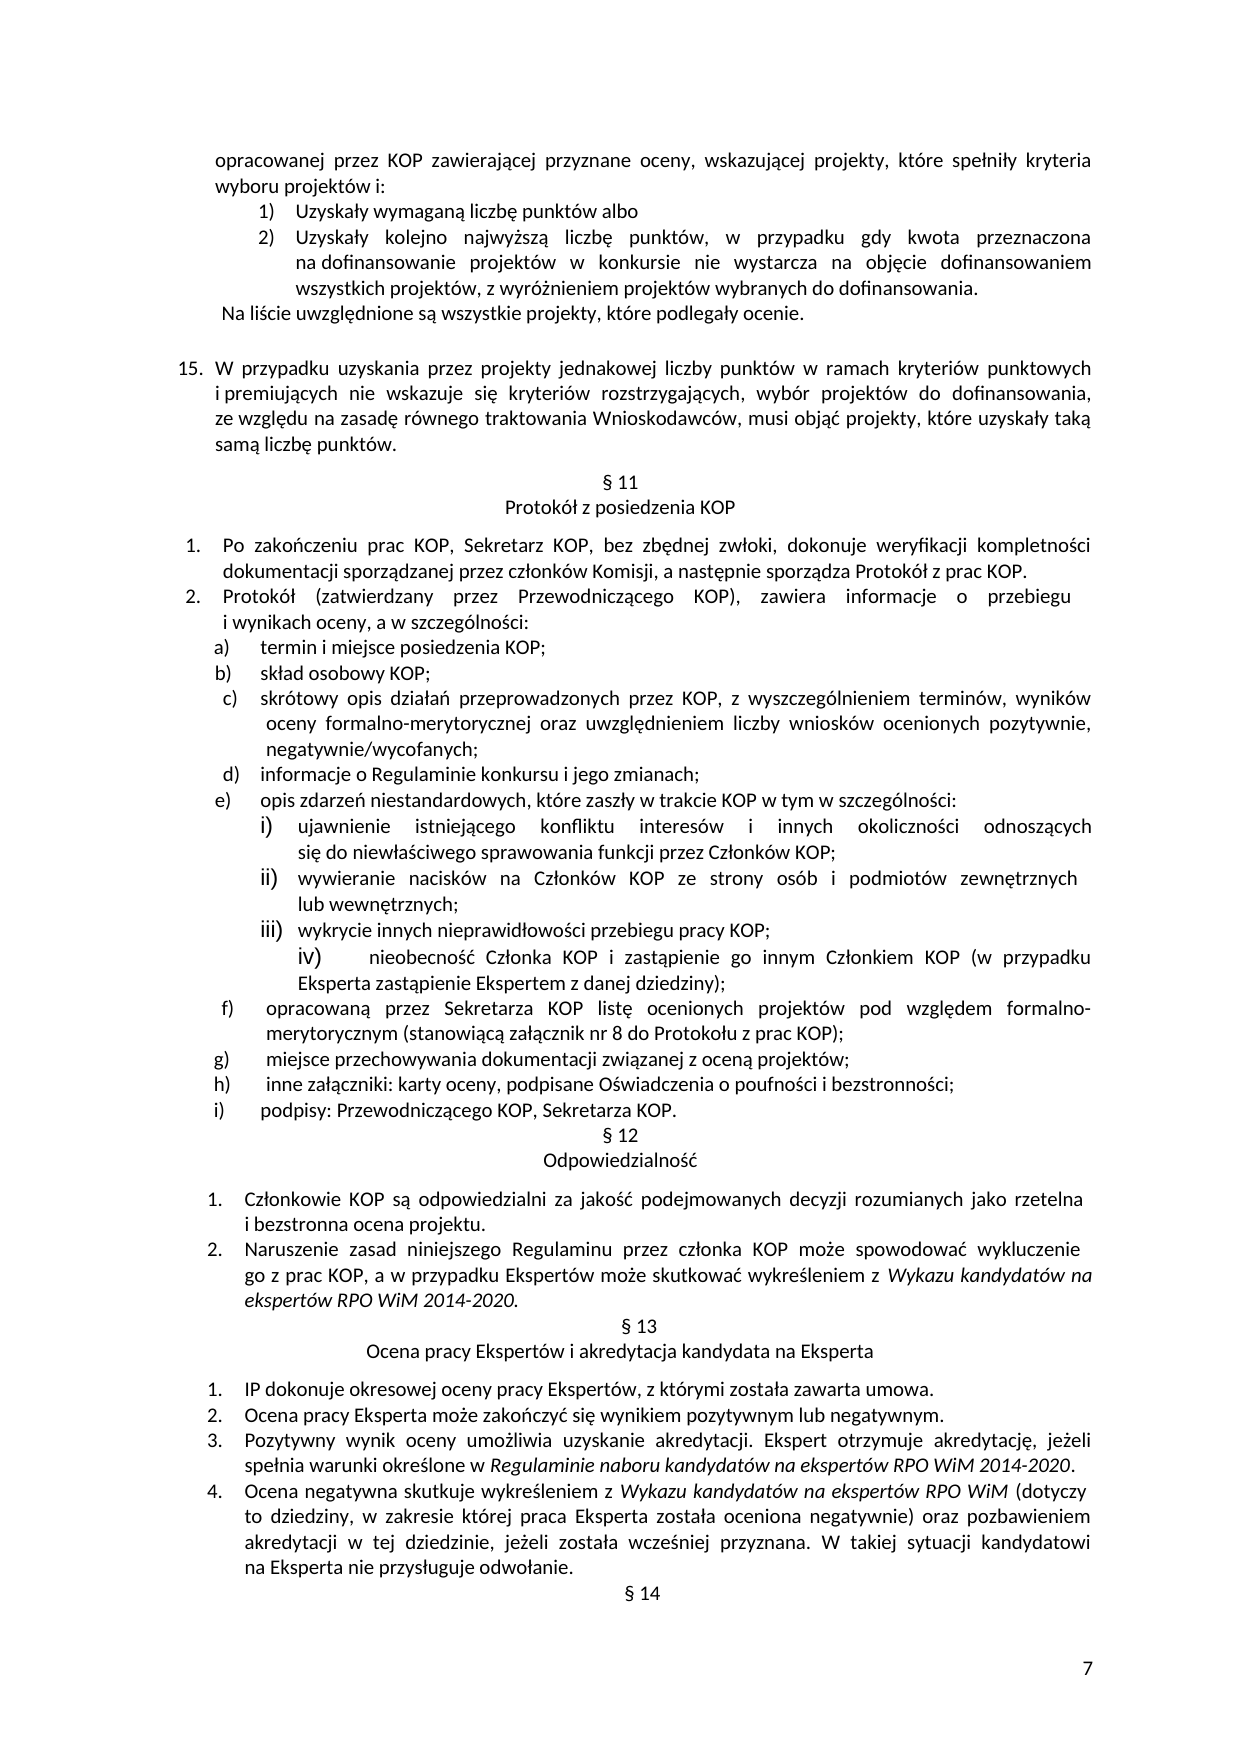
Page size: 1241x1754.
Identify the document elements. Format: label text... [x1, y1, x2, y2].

text § 11 [148, 469, 1093, 494]
list nieobecność Członka KOP i zastąpienie go innym Członkiem KOP (w przypadku Eksperta zastąpienie Ekspertem z danej dziedziny); [298, 943, 1093, 995]
text Na liście uwzględnione są wszystkie projekty, które podlegały ocenie. [221, 300, 1093, 326]
list skrótowy opis działań przeprowadzonych przez KOP, z wyszczególnieniem terminów, wyników oceny formalno-merytorycznej oraz uwzględnieniem liczby wniosków ocenionych pozytywnie, negatywnie/wycofanych; [223, 685, 1093, 761]
list opracowaną przez Sekretarza KOP listę ocenionych projektów pod względem formalno-merytorycznym (stanowiącą załącznik nr 8 do Protokołu z prac KOP); [221, 995, 1093, 1046]
text Ocena pracy Ekspertów i akredytacja kandydata na Eksperta [148, 1338, 1093, 1364]
list Pozytywny wynik oceny umożliwia uzyskanie akredytacji. Ekspert otrzymuje akredytację, jeżeli spełnia warunki określone w Regulaminie naboru kandydatów na ekspertów RPO WiM 2014-2020. [207, 1427, 1093, 1478]
text § 13 [185, 1313, 1093, 1338]
list Ocena negatywna skutkuje wykreśleniem z Wykazu kandydatów na ekspertów RPO WiM (dotyczy to dziedziny, w zakresie której praca Eksperta została oceniona negatywnie) oraz pozbawieniem akredytacji w tej dziedzinie, jeżeli została wcześniej przyznana. W takiej sytuacji kandydatowi na Eksperta nie przysługuje odwołanie. [207, 1478, 1093, 1580]
list informacje o Regulaminie konkursu i jego zmianach; [223, 761, 1093, 787]
list Członkowie KOP są odpowiedzialni za jakość podejmowanych decyzji rozumianych jako rzetelna i bezstronna ocena projektu. [207, 1186, 1093, 1237]
list wykrycie innych nieprawidłowości przebiegu pracy KOP; [260, 916, 1093, 943]
list Protokół (zatwierdzany przez Przewodniczącego KOP), zawiera informacje o przebiegu i wynikach oceny, a w szczególności: [185, 583, 1093, 634]
text Protokół z posiedzenia KOP [148, 494, 1093, 520]
list miejsce przechowywania dokumentacji związanej z oceną projektów; [177, 1046, 1093, 1071]
list wywieranie nacisków na Członków KOP ze strony osób i podmiotów zewnętrznych lub wewnętrznych; [260, 864, 1093, 916]
list opis zdarzeń niestandardowych, które zaszły w trakcie KOP w tym w szczególności: [177, 787, 1093, 812]
list Uzyskały kolejno najwyższą liczbę punktów, w przypadku gdy kwota przeznaczona na dofinansowanie projektów w konkursie nie wystarcza na objęcie dofinansowaniem wszystkich projektów, z wyróżnieniem projektów wybranych do dofinansowania. [258, 224, 1093, 300]
list Naruszenie zasad niniejszego Regulaminu przez członka KOP może spowodować wykluczenie go z prac KOP, a w przypadku Ekspertów może skutkować wykreśleniem z Wykazu kandydatów na ekspertów RPO WiM 2014-2020. [207, 1237, 1093, 1313]
list W przypadku uzyskania przez projekty jednakowej liczby punktów w ramach kryteriów punktowych i premiujących nie wskazuje się kryteriów rozstrzygających, wybór projektów do dofinansowania, ze względu na zasadę równego traktowania Wnioskodawców, musi objąć projekty, które uzyskały taką samą liczbę punktów. [177, 355, 1093, 456]
list Po zakończeniu prac KOP, Sekretarz KOP, bez zbędnej zwłoki, dokonuje weryfikacji kompletności dokumentacji sporządzanej przez członków Komisji, a następnie sporządza Protokół z prac KOP. [185, 533, 1093, 583]
text § 12 [148, 1122, 1093, 1148]
list ujawnienie istniejącego konfliktu interesów i innych okoliczności odnoszących się do niewłaściwego sprawowania funkcji przez Członków KOP; [260, 812, 1093, 864]
list IP dokonuje okresowej oceny pracy Ekspertów, z którymi została zawarta umowa. [207, 1376, 1093, 1402]
list inne załączniki: karty oceny, podpisane Oświadczenia o poufności i bezstronności; [177, 1071, 1093, 1097]
list Ocena pracy Eksperta może zakończyć się wynikiem pozytywnym lub negatywnym. [207, 1402, 1093, 1427]
list podpisy: Przewodniczącego KOP, Sekretarza KOP. [177, 1097, 1093, 1122]
text § 14 [192, 1580, 1093, 1605]
list skład osobowy KOP; [177, 660, 1093, 685]
list Uzyskały wymaganą liczbę punktów albo [258, 198, 1093, 224]
text Odpowiedzialność [148, 1148, 1093, 1173]
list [177, 148, 1093, 198]
list termin i miejsce posiedzenia KOP; [177, 634, 1093, 660]
